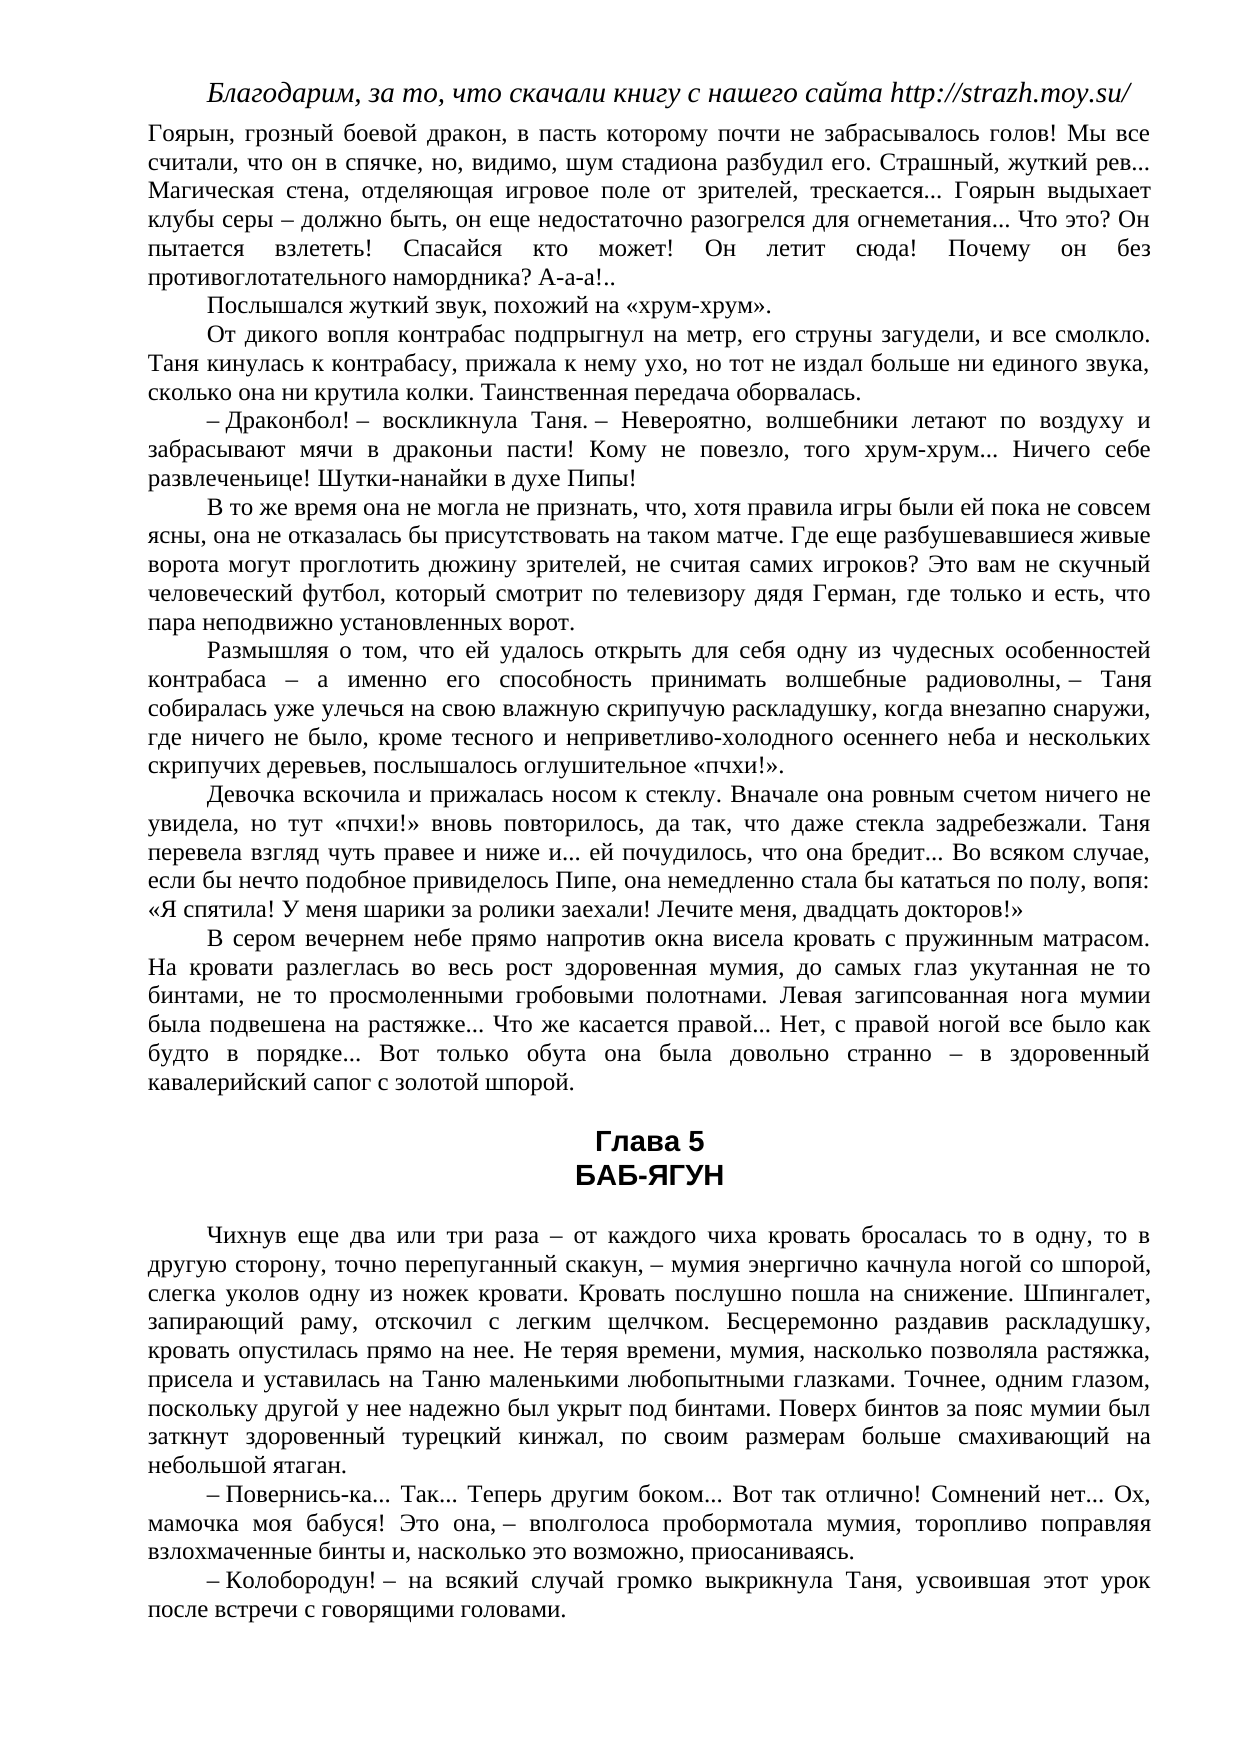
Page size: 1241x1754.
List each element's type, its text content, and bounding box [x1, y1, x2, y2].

text От дикого вопля контрабас подпрыгнул на метр, его струны загудели, и все смолкло. Таня кинулась к контрабасу, прижала к нему ухо, но тот не издал больше ни единого звука, сколько она ни крутила колки. Таинственная передача оборвалась. [148, 319, 1152, 406]
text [148, 118, 1152, 291]
text В то же время она не могла не признать, что, хотя правила игры были ей пока не совсем ясны, она не отказалась бы присутствовать на таком матче. Где еще разбушевавшиеся живые ворота могут проглотить дюжину зрителей, не считая самих игроков? Это вам не скучный человеческий футбол, который смотрит по телевизору дядя Герман, где только и есть, что пара неподвижно установленных ворот. [148, 492, 1152, 636]
text – Драконбол! – воскликнула Таня. – Невероятно, волшебники летают по воздуху и забрасывают мячи в драконьи пасти! Кому не повезло, того хрум-хрум... Ничего себе развлеченьице! Шутки-нанайки в духе Пипы! [148, 406, 1152, 492]
text Девочка вскочила и прижалась носом к стеклу. Вначале она ровным счетом ничего не увидела, но тут «пчхи!» вновь повторилось, да так, что даже стекла задребезжали. Таня перевела взгляд чуть правее и ниже и... ей почудилось, что она бредит... Во всяком случае, если бы нечто подобное привиделось Пипе, она немедленно стала бы кататься по полу, вопя: «Я спятила! У меня шарики за ролики заехали! Лечите меня, двадцать докторов!» [148, 779, 1152, 923]
text В сером вечернем небе прямо напротив окна висела кровать с пружинным матрасом. На кровати разлеглась во весь рост здоровенная мумия, до самых глаз укутанная не то бинтами, не то просмоленными гробовыми полотнами. Левая загипсованная нога мумии была подвешена на растяжке... Что же касается правой... Нет, с правой ногой все было как будто в порядке... Вот только обута она была довольно странно – в здоровенный кавалерийский сапог с золотой шпорой. [148, 923, 1152, 1096]
text Размышляя о том, что ей удалось открыть для себя одну из чудесных особенностей контрабаса – а именно его способность принимать волшебные радиоволны, – Таня собиралась уже улечься на свою влажную скрипучую раскладушку, когда внезапно снаружи, где ничего не было, кроме тесного и неприветливо-холодного осеннего неба и нескольких скрипучих деревьев, послышалось оглушительное «пчхи!». [148, 636, 1152, 779]
subtitle БАБ-ЯГУН [148, 1158, 1152, 1191]
text – Колобородун! – на всякий случай громко выкрикнула Таня, усвоившая этот урок после встречи с говорящими головами. [148, 1565, 1152, 1623]
text – Повернись-ка... Так... Теперь другим боком... Вот так отлично! Сомнений нет... Ох, мамочка моя бабуся! Это она, – вполголоса пробормотала мумия, торопливо поправляя взлохмаченные бинты и, насколько это возможно, приосаниваясь. [148, 1479, 1152, 1565]
subtitle Глава 5 [148, 1124, 1152, 1158]
text Чихнув еще два или три раза – от каждого чиха кровать бросалась то в одну, то в другую сторону, точно перепуганный скакун, – мумия энергично качнула ногой со шпорой, слегка уколов одну из ножек кровати. Кровать послушно пошла на снижение. Шпингалет, запирающий раму, отскочил с легким щелчком. Бесцеремонно раздавив раскладушку, кровать опустилась прямо на нее. Не теряя времени, мумия, насколько позволяла растяжка, присела и уставилась на Таню маленькими любопытными глазками. Точнее, одним глазом, поскольку другой у нее надежно был укрыт под бинтами. Поверх бинтов за пояс мумии был заткнут здоровенный турецкий кинжал, по своим размерам больше смахивающий на небольшой ятаган. [148, 1220, 1152, 1479]
text Послышался жуткий звук, похожий на «хрум-хрум». [148, 291, 1152, 319]
